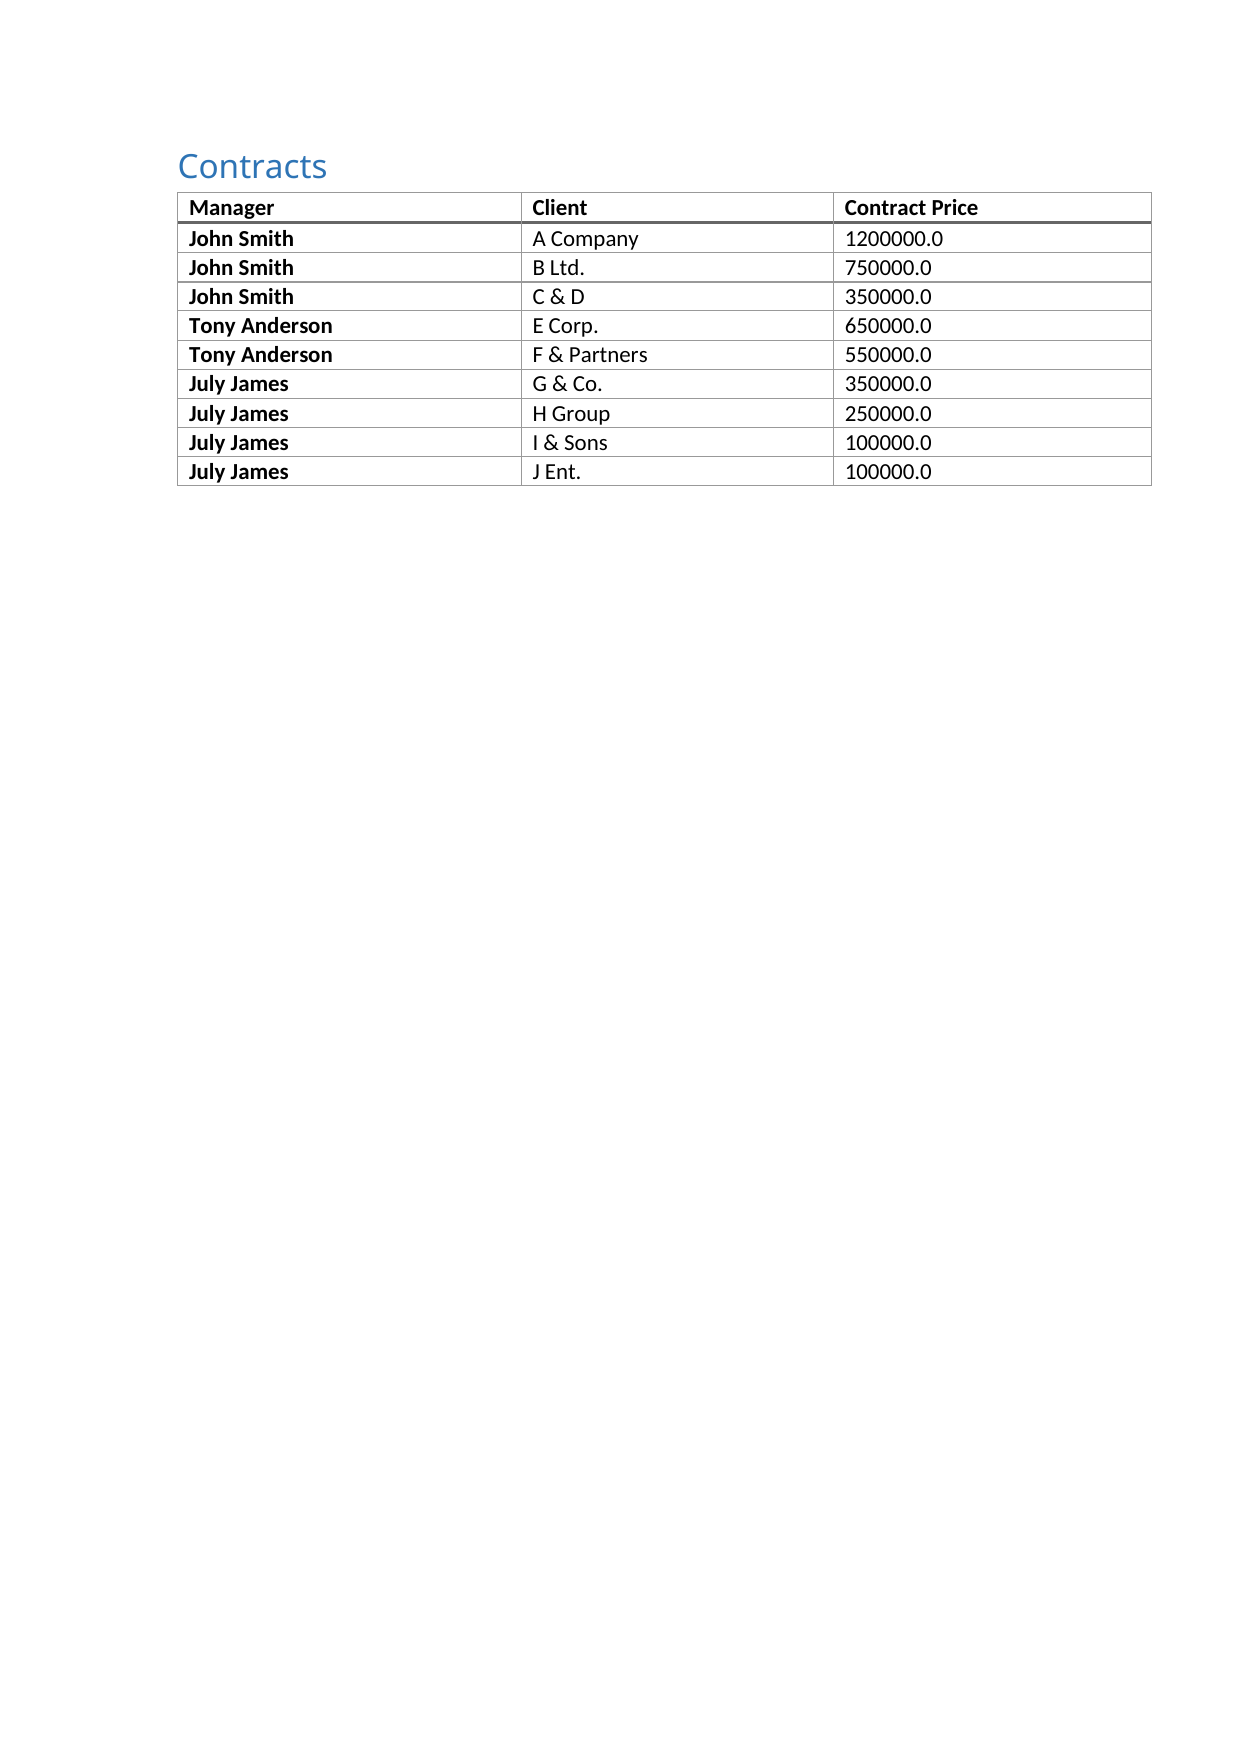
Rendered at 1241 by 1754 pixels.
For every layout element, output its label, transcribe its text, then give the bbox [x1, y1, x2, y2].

table_cell July James [178, 457, 521, 485]
table_cell C & D [522, 283, 833, 310]
subtitle Contracts [177, 143, 1152, 188]
table_cell 650000.0 [834, 311, 1151, 339]
table_cell H Group [522, 399, 833, 427]
table_cell B Ltd. [522, 253, 833, 281]
table_cell E Corp. [522, 311, 833, 339]
table_cell 1200000.0 [834, 224, 1151, 252]
table_header Client [522, 193, 833, 221]
table_cell 100000.0 [834, 457, 1151, 485]
table_cell Tony Anderson [178, 341, 521, 368]
table_cell John Smith [178, 283, 521, 310]
table_cell 100000.0 [834, 428, 1151, 456]
table_cell John Smith [178, 253, 521, 281]
table_header Contract Price [834, 193, 1151, 221]
table_cell 750000.0 [834, 253, 1151, 281]
table_cell Tony Anderson [178, 311, 521, 339]
table_cell 250000.0 [834, 399, 1151, 427]
table_cell July James [178, 428, 521, 456]
table_cell 350000.0 [834, 283, 1151, 310]
table_header Manager [178, 193, 521, 221]
table_cell A Company [522, 224, 833, 252]
table_cell G & Co. [522, 370, 833, 398]
table_cell 550000.0 [834, 341, 1151, 368]
table_cell I & Sons [522, 428, 833, 456]
table_cell J Ent. [522, 457, 833, 485]
table_cell July James [178, 399, 521, 427]
table_cell F & Partners [522, 341, 833, 368]
table_cell 350000.0 [834, 370, 1151, 398]
table_cell July James [178, 370, 521, 398]
table_cell John Smith [178, 224, 521, 252]
